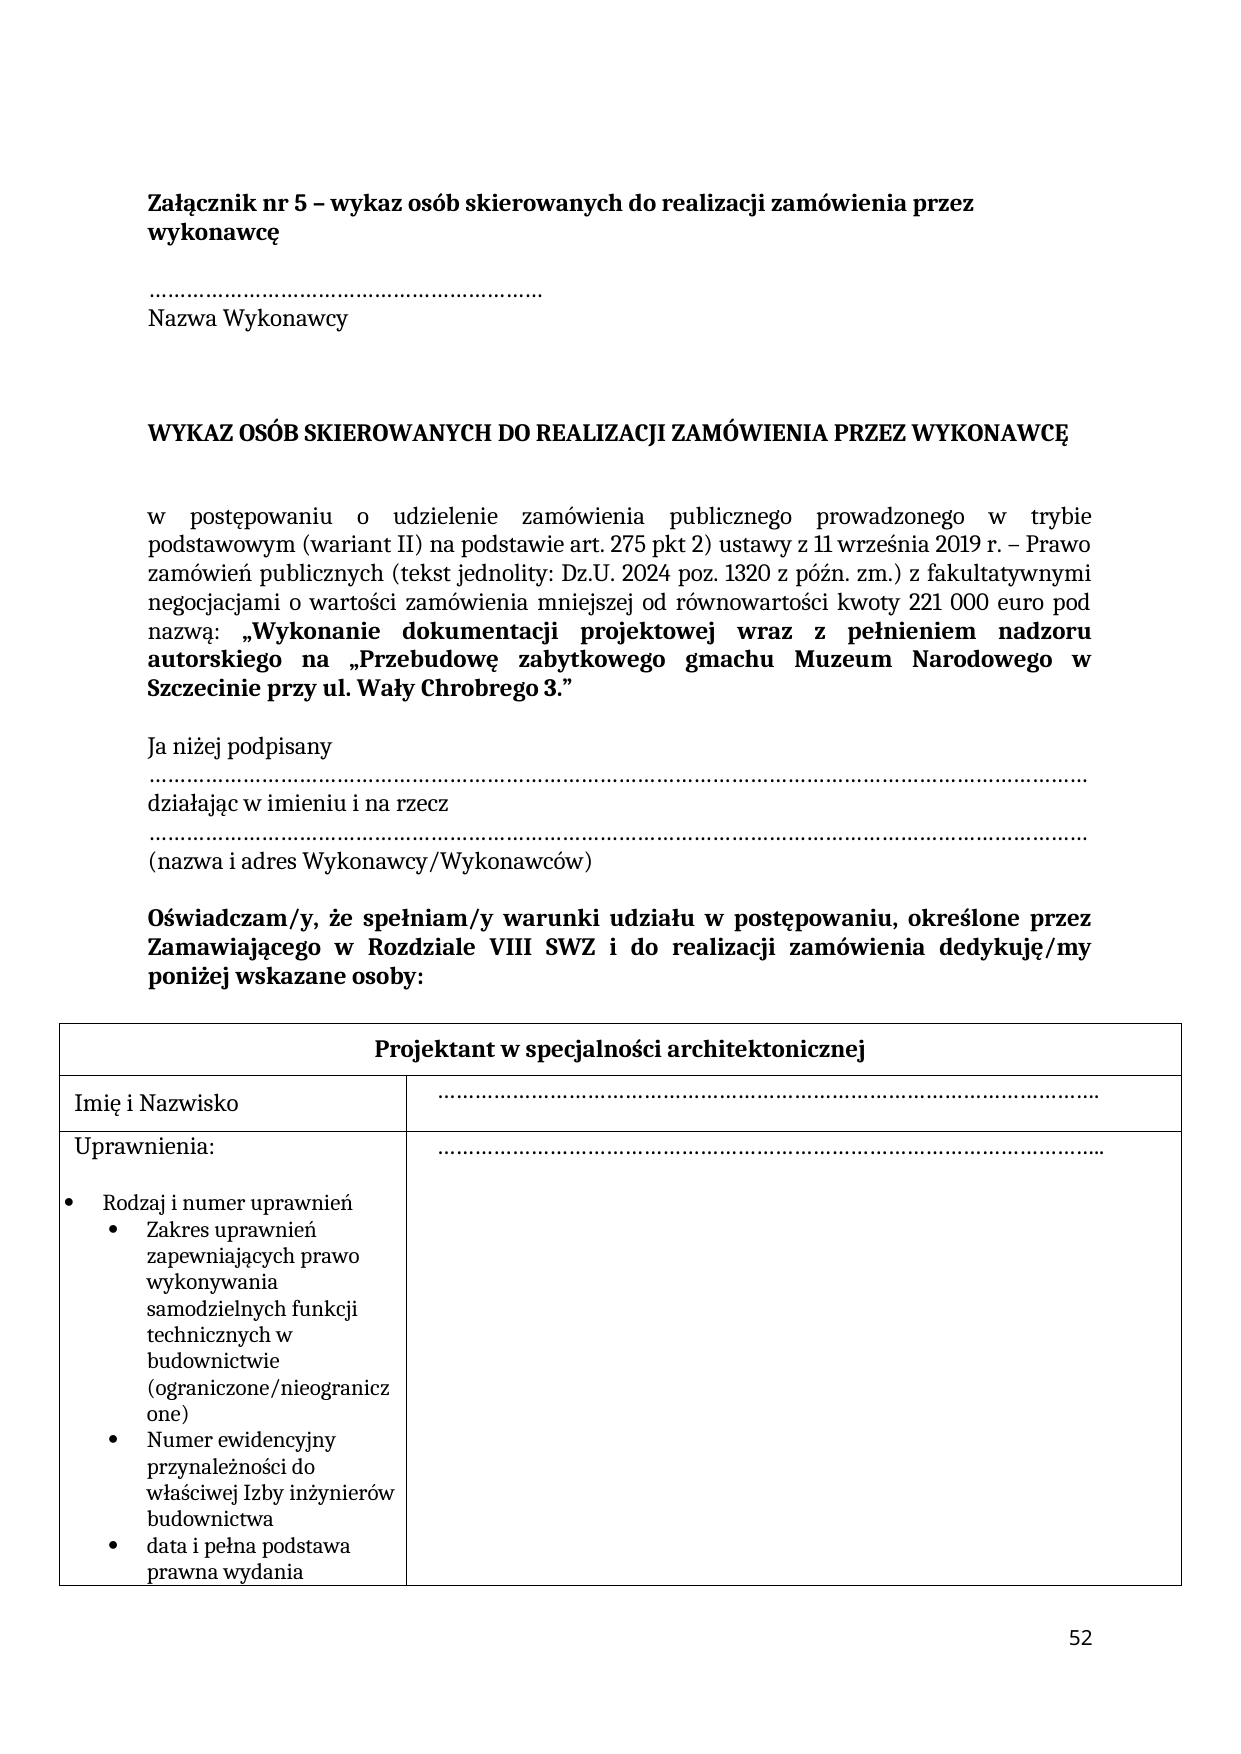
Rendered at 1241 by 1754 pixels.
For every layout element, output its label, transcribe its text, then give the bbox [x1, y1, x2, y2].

text w postępowaniu o udzielenie zamówienia publicznego prowadzonego w trybie podstawowym (wariant II) na podstawie art. 275 pkt 2) ustawy z 11 września 2019 r. – Prawo zamówień publicznych (tekst jednolity: Dz.U. 2024 poz. 1320 z późn. zm.) z fakultatywnymi negocjacjami o wartości zamówienia mniejszej od równowartości kwoty 221 000 euro pod nazwą: „Wykonanie dokumentacji projektowej wraz z pełnieniem nadzoru autorskiego na „Przebudowę zabytkowego gmachu Muzeum Narodowego w Szczecinie przy ul. Wały Chrobrego 3.” [148, 502, 1092, 703]
text Nazwa Wykonawcy [148, 304, 1092, 333]
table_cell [407, 1132, 1181, 1585]
text …………………………………………………………………………………………………………………………………… [148, 818, 1092, 847]
table_cell ……………………………………………………………………………………………. [407, 1076, 1181, 1131]
text Załącznik nr 5 – wykaz osób skierowanych do realizacji zamówienia przez wykonawcę [148, 189, 1092, 246]
text …………………………………………………………………………………………………………………………………… [148, 760, 1092, 789]
text ……………………………………………………… [148, 275, 1092, 304]
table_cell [60, 1132, 406, 1585]
table_cell Imię i Nazwisko [60, 1076, 406, 1131]
text Oświadczam/y, że spełniam/y warunki udziału w postępowaniu, określone przez Zamawiającego w Rozdziale VIII SWZ i do realizacji zamówienia dedykuję/my poniżej wskazane osoby: [148, 904, 1092, 990]
text Ja niżej podpisany [148, 732, 1092, 760]
text działając w imieniu i na rzecz [148, 789, 1092, 818]
text (nazwa i adres Wykonawcy/Wykonawców) [148, 847, 1092, 875]
table_header Projektant w specjalności architektonicznej [60, 1024, 1181, 1075]
text WYKAZ OSÓB SKIEROWANYCH DO REALIZACJI ZAMÓWIENIA PRZEZ WYKONAWCĘ [148, 419, 1092, 448]
